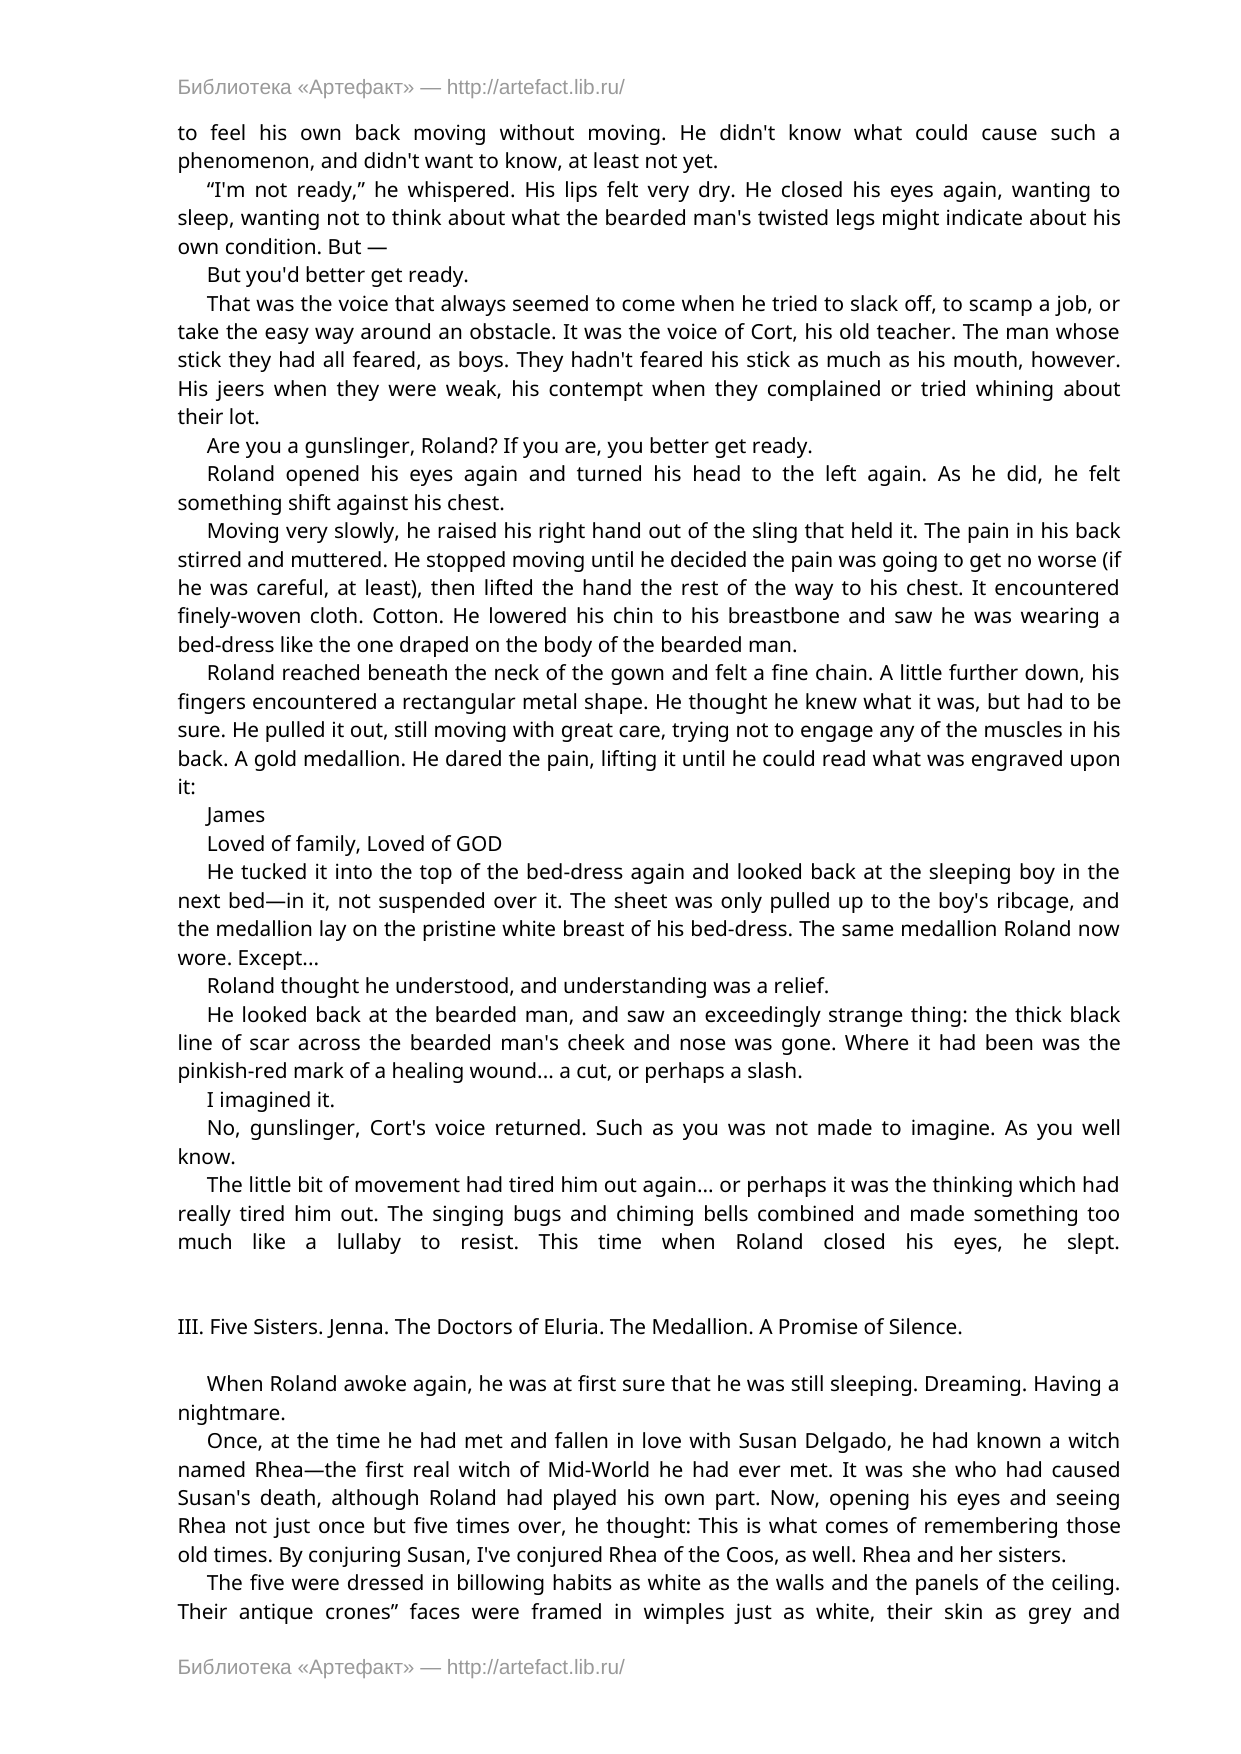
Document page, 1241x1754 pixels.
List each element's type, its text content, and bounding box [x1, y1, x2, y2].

text He looked back at the bearded man, and saw an exceedingly strange thing: the thick black line of scar across the bearded man's cheek and nose was gone. Where it had been was the pinkish-red mark of a healing wound... a cut, or perhaps a slash. [177, 1000, 1122, 1085]
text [177, 118, 1122, 175]
text Roland opened his eyes again and turned his head to the left again. As he did, he felt something shift against his chest. [177, 459, 1122, 516]
text He tucked it into the top of the bed-dress again and looked back at the sleeping boy in the next bed—in it, not suspended over it. The sheet was only pulled up to the boy's ribcage, and the medallion lay on the pristine white breast of his bed-dress. The same medallion Roland now wore. Except... [177, 857, 1122, 971]
text Loved of family, Loved of GOD [177, 829, 1122, 857]
text But you'd better get ready. [177, 260, 1122, 289]
text Are you a gunslinger, Roland? If you are, you better get ready. [177, 431, 1122, 459]
text Roland reached beneath the neck of the gown and felt a fine chain. A little further down, his fingers encountered a rectangular metal shape. He thought he knew what it was, but had to be sure. He pulled it out, still moving with great care, trying not to engage any of the muscles in his back. A gold medallion. He dared the pain, lifting it until he could read what was engraved upon it: [177, 658, 1122, 801]
text Moving very slowly, he raised his right hand out of the sling that held it. The pain in his back stirred and muttered. He stopped moving until he decided the pain was going to get no worse (if he was careful, at least), then lifted the hand the rest of the way to his chest. It encountered finely-woven cloth. Cotton. He lowered his chin to his breastbone and saw he was wearing a bed-dress like the one draped on the body of the bearded man. [177, 516, 1122, 658]
text “I'm not ready,” he whispered. His lips felt very dry. He closed his eyes again, wanting to sleep, wanting not to think about what the bearded man's twisted legs might indicate about his own condition. But — [177, 175, 1122, 260]
text When Roland awoke again, he was at first sure that he was still sleeping. Dreaming. Having a nightmare. [177, 1369, 1122, 1426]
text The little bit of movement had tired him out again... or perhaps it was the thinking which had really tired him out. The singing bugs and chiming bells combined and made something too much like a lullaby to resist. This time when Roland closed his eyes, he slept. III. Five Sisters. Jenna. The Doctors of Eluria. The Medallion. A Promise of Silence. [177, 1170, 1122, 1341]
text Roland thought he understood, and understanding was a relief. [177, 971, 1122, 1000]
text James [177, 801, 1122, 829]
text No, gunslinger, Cort's voice returned. Such as you was not made to imagine. As you well know. [177, 1113, 1122, 1170]
text That was the voice that always seemed to come when he tried to slack off, to scamp a job, or take the easy way around an obstacle. It was the voice of Cort, his old teacher. The man whose stick they had all feared, as boys. They hadn't feared his stick as much as his mouth, however. His jeers when they were weak, his contempt when they complained or tried whining about their lot. [177, 289, 1122, 431]
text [177, 1568, 1122, 1625]
text Once, at the time he had met and fallen in love with Susan Delgado, he had known a witch named Rhea—the first real witch of Mid-World he had ever met. It was she who had caused Susan's death, although Roland had played his own part. Now, opening his eyes and seeing Rhea not just once but five times over, he thought: This is what comes of remembering those old times. By conjuring Susan, I've conjured Rhea of the Coos, as well. Rhea and her sisters. [177, 1426, 1122, 1568]
text I imagined it. [177, 1085, 1122, 1113]
